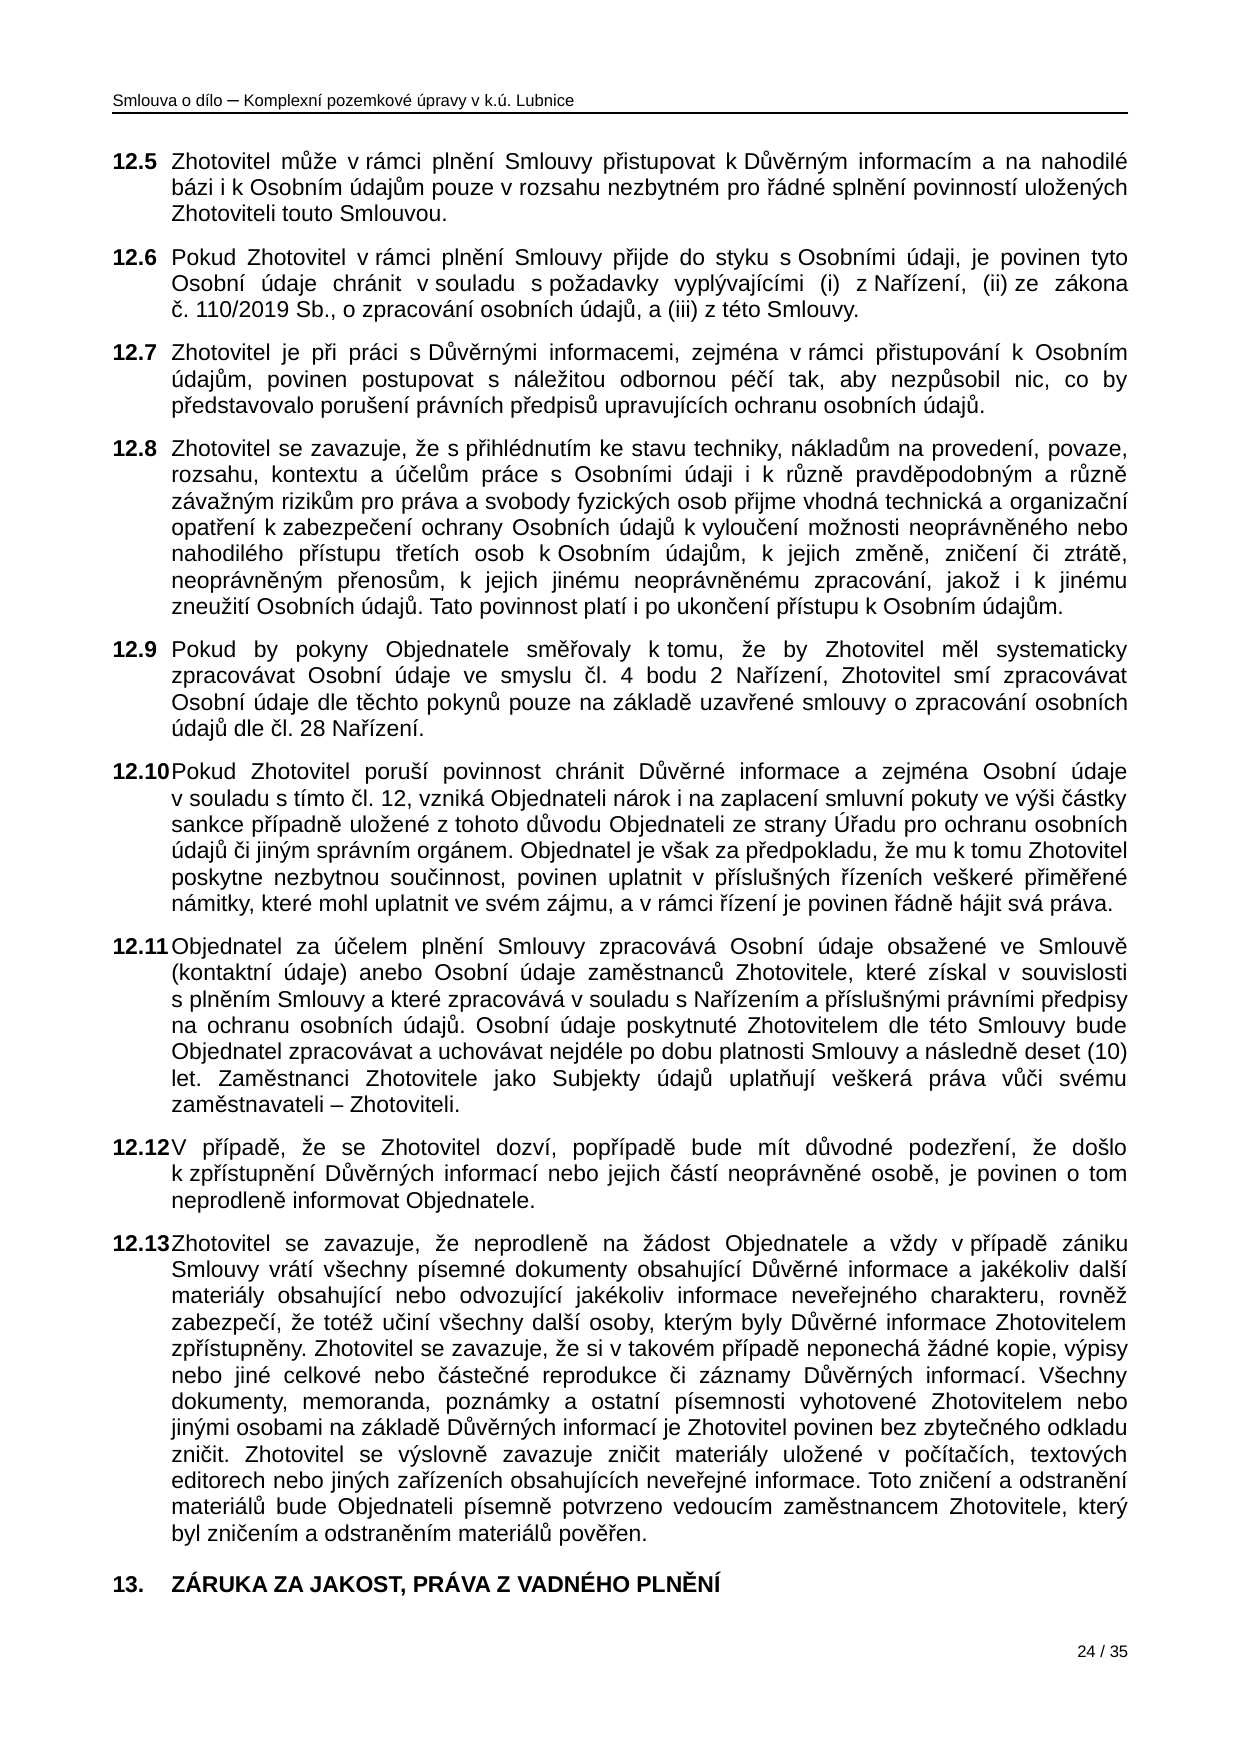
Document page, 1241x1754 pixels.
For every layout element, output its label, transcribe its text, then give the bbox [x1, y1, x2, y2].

text V případě, že se Zhotovitel dozví, popřípadě bude mít důvodné podezření, že došlo k zpřístupnění Důvěrných informací nebo jejich částí neoprávněné osobě, je povinen o tom neprodleně informovat Objednatele. [112, 1134, 1128, 1213]
text Objednatel za účelem plnění Smlouvy zpracovává Osobní údaje obsažené ve Smlouvě (kontaktní údaje) anebo Osobní údaje zaměstnanců Zhotovitele, které získal v souvislosti s plněním Smlouvy a které zpracovává v souladu s Nařízením a příslušnými právními předpisy na ochranu osobních údajů. Osobní údaje poskytnuté Zhotovitelem dle této Smlouvy bude Objednatel zpracovávat a uchovávat nejdéle po dobu platnosti Smlouvy a následně deset (10) let. Zaměstnanci Zhotovitele jako Subjekty údajů uplatňují veškerá práva vůči svému zaměstnavateli – Zhotoviteli. [112, 933, 1128, 1117]
text Zhotovitel je při práci s Důvěrnými informacemi, zejména v rámci přistupování k Osobním údajům, povinen postupovat s náležitou odbornou péčí tak, aby nezpůsobil nic, co by představovalo porušení právních předpisů upravujících ochranu osobních údajů. [112, 339, 1128, 418]
text Zhotovitel může v rámci plnění Smlouvy přistupovat k Důvěrným informacím a na nahodilé bázi i k Osobním údajům pouze v rozsahu nezbytném pro řádné splnění povinností uložených Zhotoviteli touto Smlouvou. [112, 148, 1128, 227]
text Zhotovitel se zavazuje, že neprodleně na žádost Objednatele a vždy v případě zániku Smlouvy vrátí všechny písemné dokumenty obsahující Důvěrné informace a jakékoliv další materiály obsahující nebo odvozující jakékoliv informace neveřejného charakteru, rovněž zabezpečí, že totéž učiní všechny další osoby, kterým byly Důvěrné informace Zhotovitelem zpřístupněny. Zhotovitel se zavazuje, že si v takovém případě neponechá žádné kopie, výpisy nebo jiné celkové nebo částečné reprodukce či záznamy Důvěrných informací. Všechny dokumenty, memoranda, poznámky a ostatní písemnosti vyhotovené Zhotovitelem nebo jinými osobami na základě Důvěrných informací je Zhotovitel povinen bez zbytečného odkladu zničit. Zhotovitel se výslovně zavazuje zničit materiály uložené v počítačích, textových editorech nebo jiných zařízeních obsahujících neveřejné informace. Toto zničení a odstranění materiálů bude Objednateli písemně potvrzeno vedoucím zaměstnancem Zhotovitele, který byl zničením a odstraněním materiálů pověřen. [112, 1230, 1128, 1546]
text Záruka za jakost, práva z vadného plnění [112, 1571, 1128, 1597]
text Pokud by pokyny Objednatele směřovaly k tomu, že by Zhotovitel měl systematicky zpracovávat Osobní údaje ve smyslu čl. 4 bodu 2 Nařízení, Zhotovitel smí zpracovávat Osobní údaje dle těchto pokynů pouze na základě uzavřené smlouvy o zpracování osobních údajů dle čl. 28 Nařízení. [112, 636, 1128, 741]
text Pokud Zhotovitel poruší povinnost chránit Důvěrné informace a zejména Osobní údaje v souladu s tímto čl. 12, vzniká Objednateli nárok i na zaplacení smluvní pokuty ve výši částky sankce případně uložené z tohoto důvodu Objednateli ze strany Úřadu pro ochranu osobních údajů či jiným správním orgánem. Objednatel je však za předpokladu, že mu k tomu Zhotovitel poskytne nezbytnou součinnost, povinen uplatnit v příslušných řízeních veškeré přiměřené námitky, které mohl uplatnit ve svém zájmu, a v rámci řízení je povinen řádně hájit svá práva. [112, 758, 1128, 916]
text Zhotovitel se zavazuje, že s přihlédnutím ke stavu techniky, nákladům na provedení, povaze, rozsahu, kontextu a účelům práce s Osobními údaji i k různě pravděpodobným a různě závažným rizikům pro práva a svobody fyzických osob přijme vhodná technická a organizační opatření k zabezpečení ochrany Osobních údajů k vyloučení možnosti neoprávněného nebo nahodilého přístupu třetích osob k Osobním údajům, k jejich změně, zničení či ztrátě, neoprávněným přenosům, k jejich jinému neoprávněnému zpracování, jakož i k jinému zneužití Osobních údajů. Tato povinnost platí i po ukončení přístupu k Osobním údajům. [112, 435, 1128, 619]
text Pokud Zhotovitel v rámci plnění Smlouvy přijde do styku s Osobními údaji, je povinen tyto Osobní údaje chránit v souladu s požadavky vyplývajícími (i) z Nařízení, (ii) ze zákona č. 110/2019 Sb., o zpracování osobních údajů, a (iii) z této Smlouvy. [112, 243, 1128, 322]
